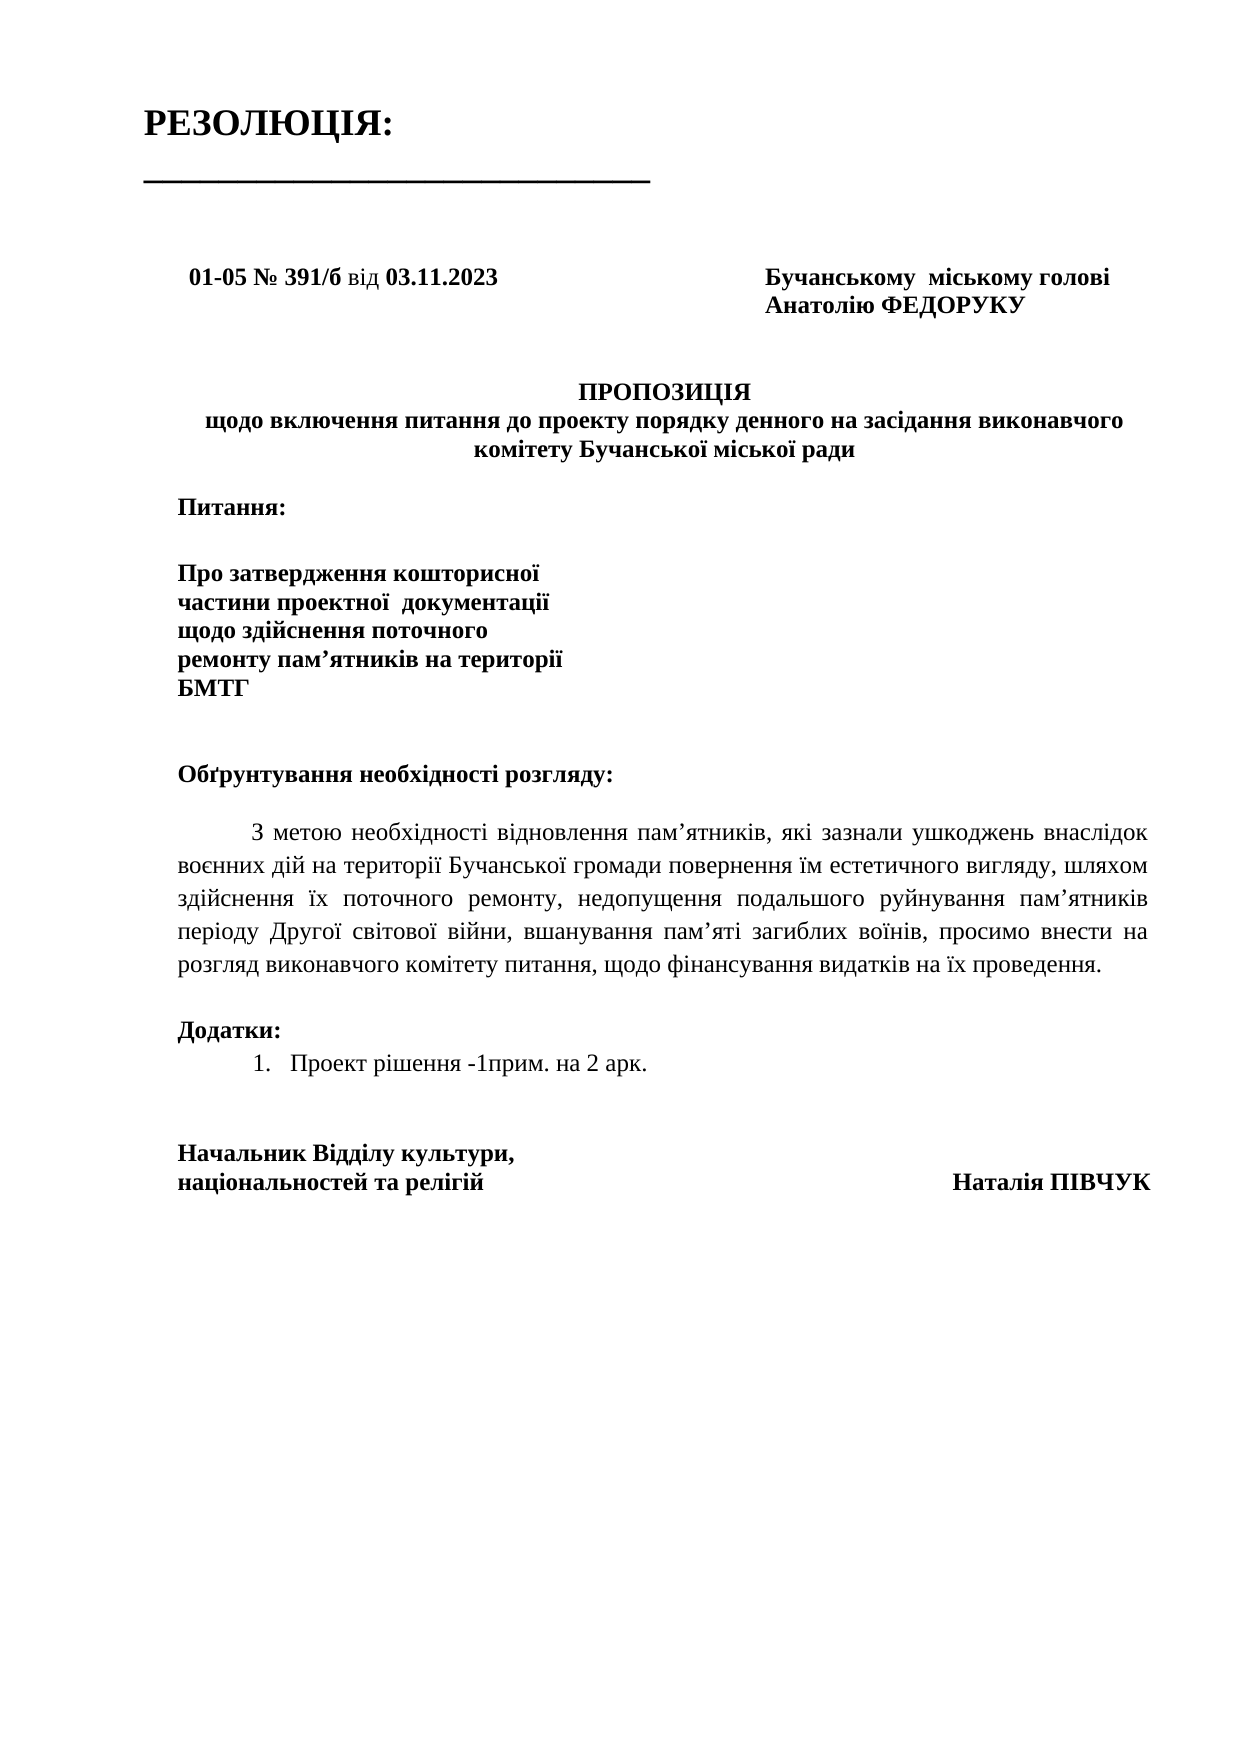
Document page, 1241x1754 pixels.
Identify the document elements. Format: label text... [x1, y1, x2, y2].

text Обґрунтування необхідності розгляду: [177, 759, 1152, 788]
text З метою необхідності відновлення пам’ятників, які зазнали ушкоджень внаслідок воєнних дій на території Бучанської громади повернення їм естетичного вигляду, шляхом здійснення їх поточного ремонту, недопущення подальшого руйнування пам’ятників періоду Другої світової війни, вшанування пам’яті загиблих воїнів, просимо внести на розгляд виконавчого комітету питання, щодо фінансування видатків на їх проведення. [177, 817, 1149, 977]
text Питання: [177, 492, 1149, 521]
text Додатки: [177, 1015, 1149, 1043]
list Проект рішення -1прим. на 2 арк. [252, 1048, 1149, 1077]
table_header 01-05 № 391/б від 03.11.2023 [177, 262, 749, 319]
text Начальник Відділу культури, [177, 1138, 1152, 1167]
text Про затвердження кошторисної частини проектної документації щодо здійснення поточного ремонту пам’ятників на території БМТГ [177, 558, 576, 702]
text ПРОПОЗИЦІЯ [177, 377, 1152, 406]
text національностей та релігій Наталія ПІВЧУК [177, 1167, 1152, 1196]
table_header Бучанському міському голові Анатолію ФЕДОРУКУ [750, 262, 1207, 319]
text щодо включення питання до проекту порядку денного на засідання виконавчого комітету Бучанської міської ради [177, 406, 1152, 463]
